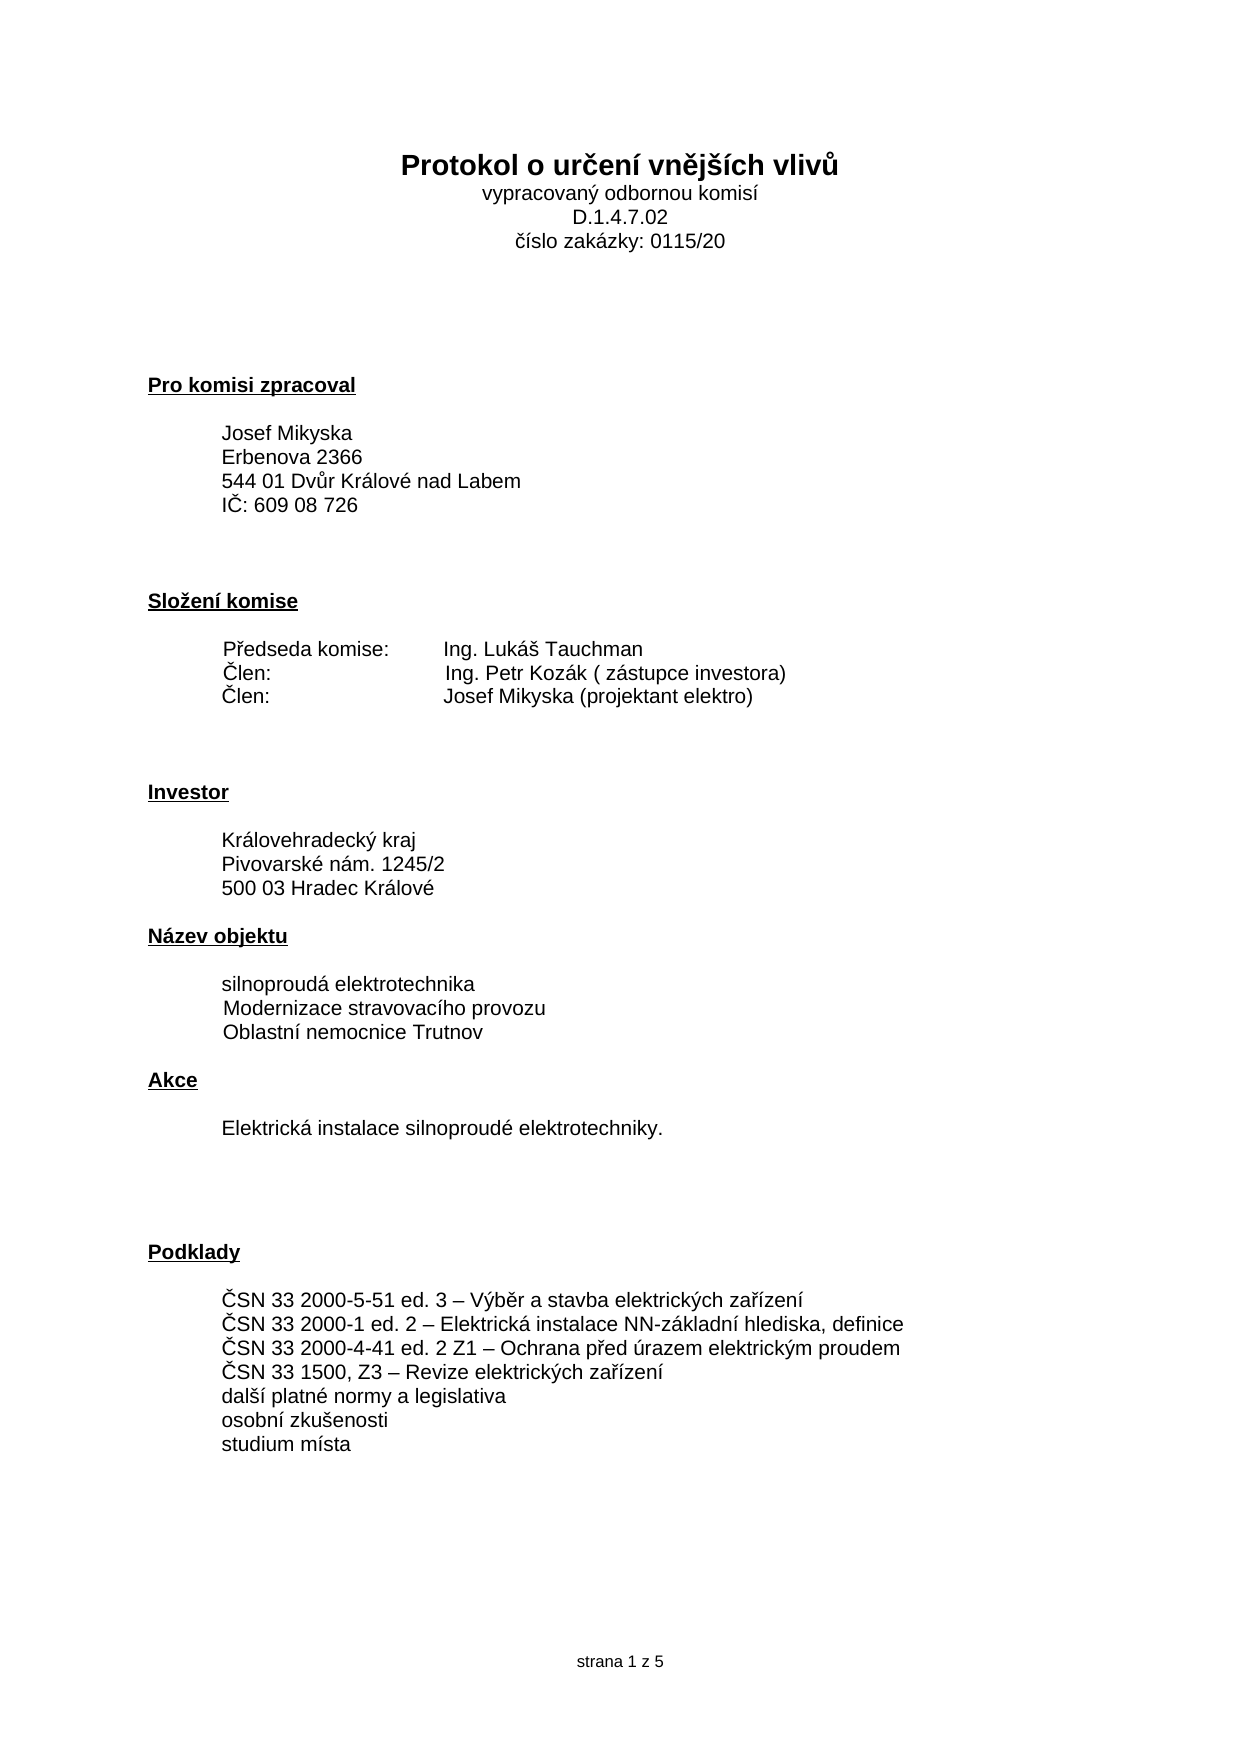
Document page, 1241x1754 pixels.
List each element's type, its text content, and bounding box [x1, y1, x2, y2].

text Oblastní nemocnice Trutnov [148, 1020, 1093, 1044]
text Akce [148, 1068, 1093, 1092]
text silnoproudá elektrotechnika [148, 972, 1093, 996]
text ČSN 33 1500, Z3 – Revize elektrických zařízení [148, 1360, 1093, 1384]
text studium místa [148, 1432, 1093, 1456]
text Pro komisi zpracoval [148, 373, 1093, 397]
text Josef Mikyska [148, 421, 1093, 445]
text Předseda komise: Ing. Lukáš Tauchman [148, 636, 1093, 660]
text vypracovaný odbornou komisí [148, 181, 1093, 205]
text osobní zkušenosti [148, 1408, 1093, 1432]
text ČSN 33 2000-4-41 ed. 2 Z1 – Ochrana před úrazem elektrickým proudem [148, 1336, 1093, 1360]
text Podklady [148, 1240, 1093, 1264]
text 544 01 Dvůr Králové nad Labem [148, 469, 1093, 493]
text Královehradecký kraj [148, 828, 1093, 852]
text Elektrická instalace silnoproudé elektrotechniky. [221, 1116, 1093, 1139]
text Erbenova 2366 [148, 445, 1093, 469]
text D.1.4.7.02 [148, 205, 1093, 229]
text 500 03 Hradec Králové [148, 876, 1093, 900]
text číslo zakázky: 0115/20 [148, 229, 1093, 253]
text ČSN 33 2000-5-51 ed. 3 – Výběr a stavba elektrických zařízení [148, 1288, 1093, 1312]
text ČSN 33 2000-1 ed. 2 – Elektrická instalace NN-základní hlediska, definice [148, 1312, 1093, 1336]
text IČ: 609 08 726 [148, 493, 1093, 517]
text Složení komise [148, 588, 1093, 612]
text Název objektu [148, 924, 1093, 948]
text Člen: Josef Mikyska (projektant elektro) [148, 684, 1093, 708]
text Investor [148, 780, 1093, 804]
text Pivovarské nám. 1245/2 [148, 852, 1093, 876]
text Člen: Ing. Petr Kozák ( zástupce investora) [148, 660, 1093, 684]
text Protokol o určení vnějších vlivů [148, 148, 1093, 181]
text další platné normy a legislativa [148, 1384, 1093, 1408]
text Modernizace stravovacího provozu [148, 996, 1093, 1020]
